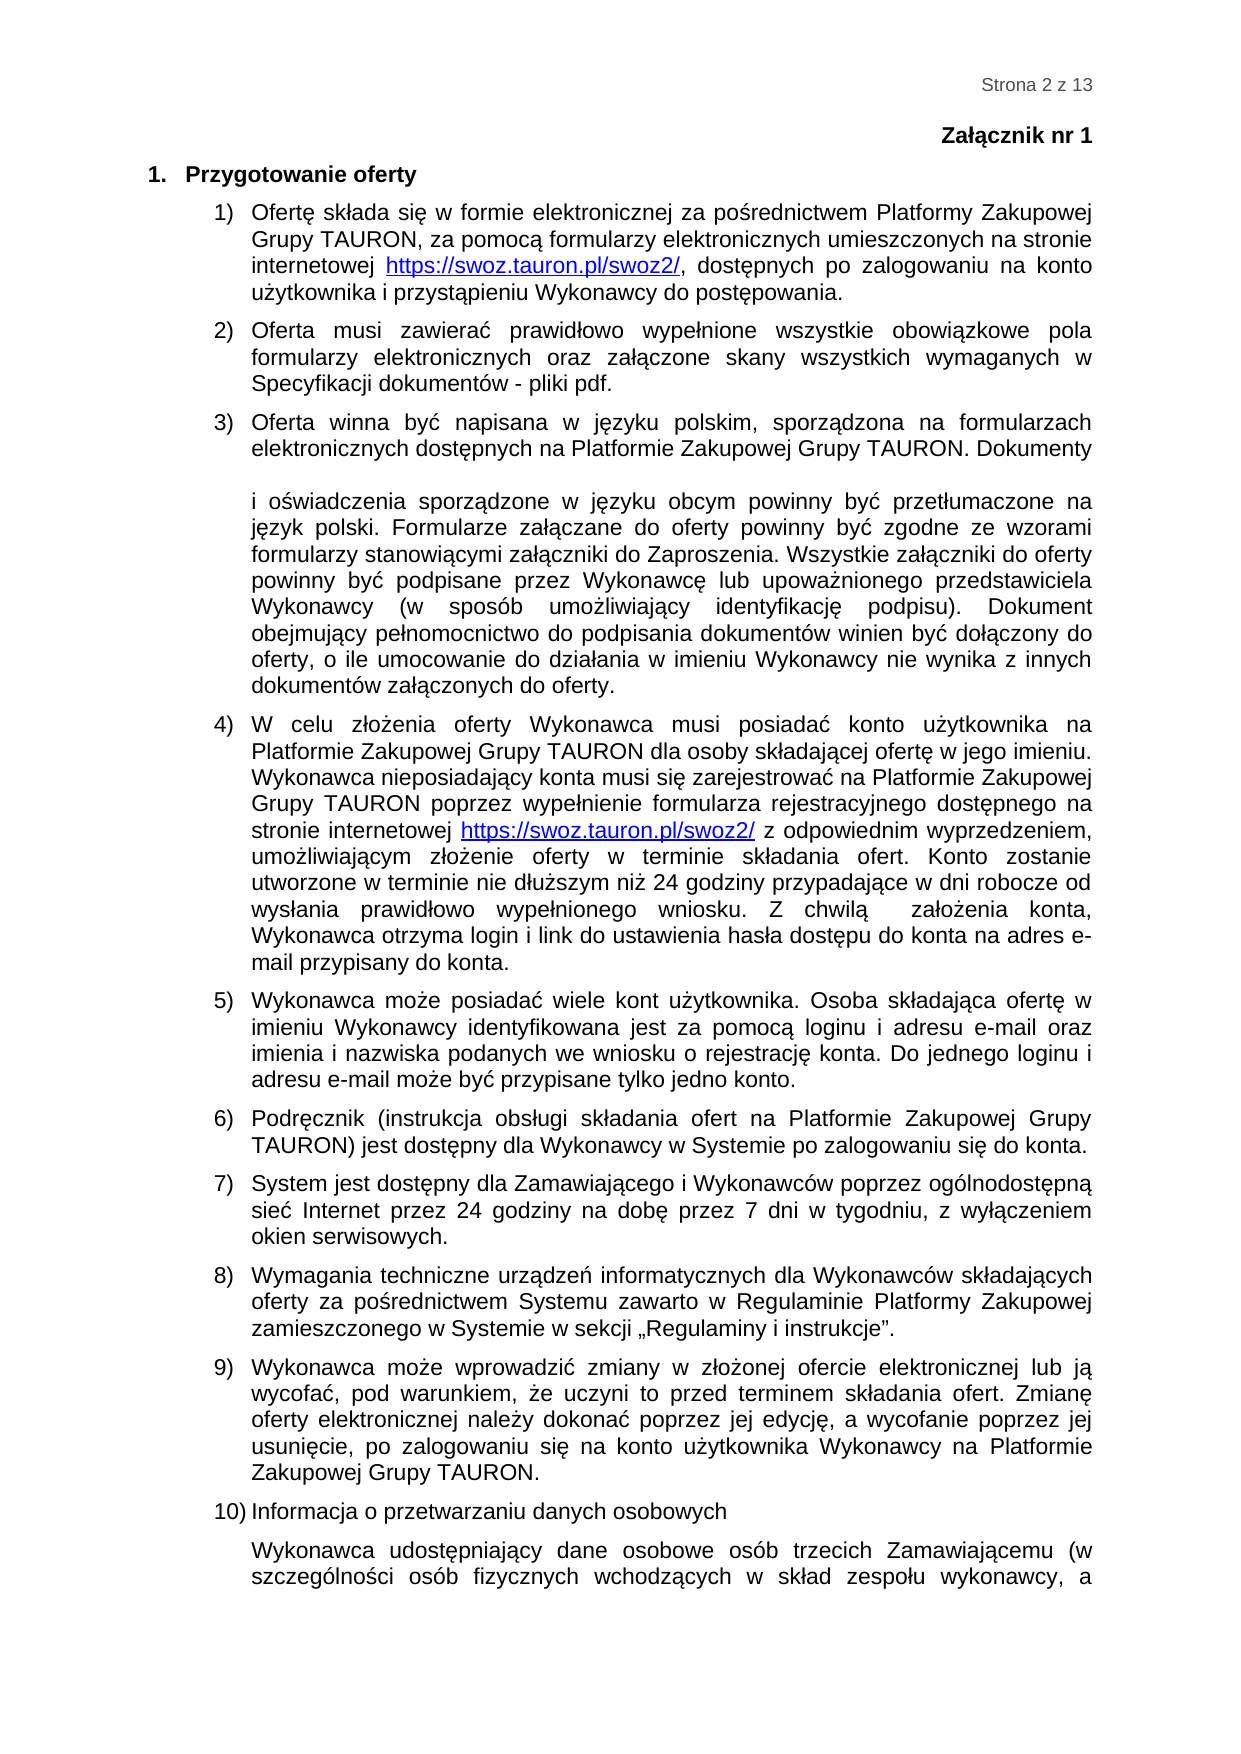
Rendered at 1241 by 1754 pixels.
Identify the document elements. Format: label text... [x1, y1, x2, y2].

list Wykonawca może wprowadzić zmiany w złożonej ofercie elektronicznej lub ją wycofać, pod warunkiem, że uczyni to przed terminem składania ofert. Zmianę oferty elektronicznej należy dokonać poprzez jej edycję, a wycofanie poprzez jej usunięcie, po zalogowaniu się na konto użytkownika Wykonawcy na Platformie Zakupowej Grupy TAURON. [213, 1353, 1093, 1485]
list W celu złożenia oferty Wykonawca musi posiadać konto użytkownika na Platformie Zakupowej Grupy TAURON dla osoby składającej ofertę w jego imieniu. Wykonawca nieposiadający konta musi się zarejestrować na Platformie Zakupowej Grupy TAURON poprzez wypełnienie formularza rejestracyjnego dostępnego na stronie internetowej https://swoz.tauron.pl/swoz2/ z odpowiednim wyprzedzeniem, umożliwiającym złożenie oferty w terminie składania ofert. Konto zostanie utworzone w terminie nie dłuższym niż 24 godziny przypadające w dni robocze od wysłania prawidłowo wypełnionego wniosku. Z chwilą założenia konta, Wykonawca otrzyma login i link do ustawienia hasła dostępu do konta na adres e-mail przypisany do konta. [213, 711, 1093, 975]
list Przygotowanie oferty [148, 161, 1093, 187]
list Oferta winna być napisana w języku polskim, sporządzona na formularzach elektronicznych dostępnych na Platformie Zakupowej Grupy TAURON. Dokumenty i oświadczenia sporządzone w języku obcym powinny być przetłumaczone na język polski. Formularze załączane do oferty powinny być zgodne ze wzorami formularzy stanowiącymi załączniki do Zaproszenia. Wszystkie załączniki do oferty powinny być podpisane przez Wykonawcę lub upoważnionego przedstawiciela Wykonawcy (w sposób umożliwiający identyfikację podpisu). Dokument obejmujący pełnomocnictwo do podpisania dokumentów winien być dołączony do oferty, o ile umocowanie do działania w imieniu Wykonawcy nie wynika z innych dokumentów załączonych do oferty. [213, 409, 1093, 699]
list Podręcznik (instrukcja obsługi składania ofert na Platformie Zakupowej Grupy TAURON) jest dostępny dla Wykonawcy w Systemie po zalogowaniu się do konta. [213, 1105, 1093, 1158]
list System jest dostępny dla Zamawiającego i Wykonawców poprzez ogólnodostępną sieć Internet przez 24 godziny na dobę przez 7 dni w tygodniu, z wyłączeniem okien serwisowych. [213, 1170, 1093, 1249]
list Informacja o przetwarzaniu danych osobowych [213, 1498, 1093, 1524]
text Załącznik nr 1 [148, 122, 1093, 148]
list Wykonawca może posiadać wiele kont użytkownika. Osoba składająca ofertę w imieniu Wykonawcy identyfikowana jest za pomocą loginu i adresu e-mail oraz imienia i nazwiska podanych we wniosku o rejestrację konta. Do jednego loginu i adresu e-mail może być przypisane tylko jedno konto. [213, 987, 1093, 1093]
list Wymagania techniczne urządzeń informatycznych dla Wykonawców składających oferty za pośrednictwem Systemu zawarto w Regulaminie Platformy Zakupowej zamieszczonego w Systemie w sekcji „Regulaminy i instrukcje”. [213, 1262, 1093, 1341]
list Ofertę składa się w formie elektronicznej za pośrednictwem Platformy Zakupowej Grupy TAURON, za pomocą formularzy elektronicznych umieszczonych na stronie internetowej https://swoz.tauron.pl/swoz2/, dostępnych po zalogowaniu na konto użytkownika i przystąpieniu Wykonawcy do postępowania. [213, 199, 1093, 305]
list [251, 1537, 1093, 1589]
list Oferta musi zawierać prawidłowo wypełnione wszystkie obowiązkowe pola formularzy elektronicznych oraz załączone skany wszystkich wymaganych w Specyfikacji dokumentów - pliki pdf. [213, 317, 1093, 396]
